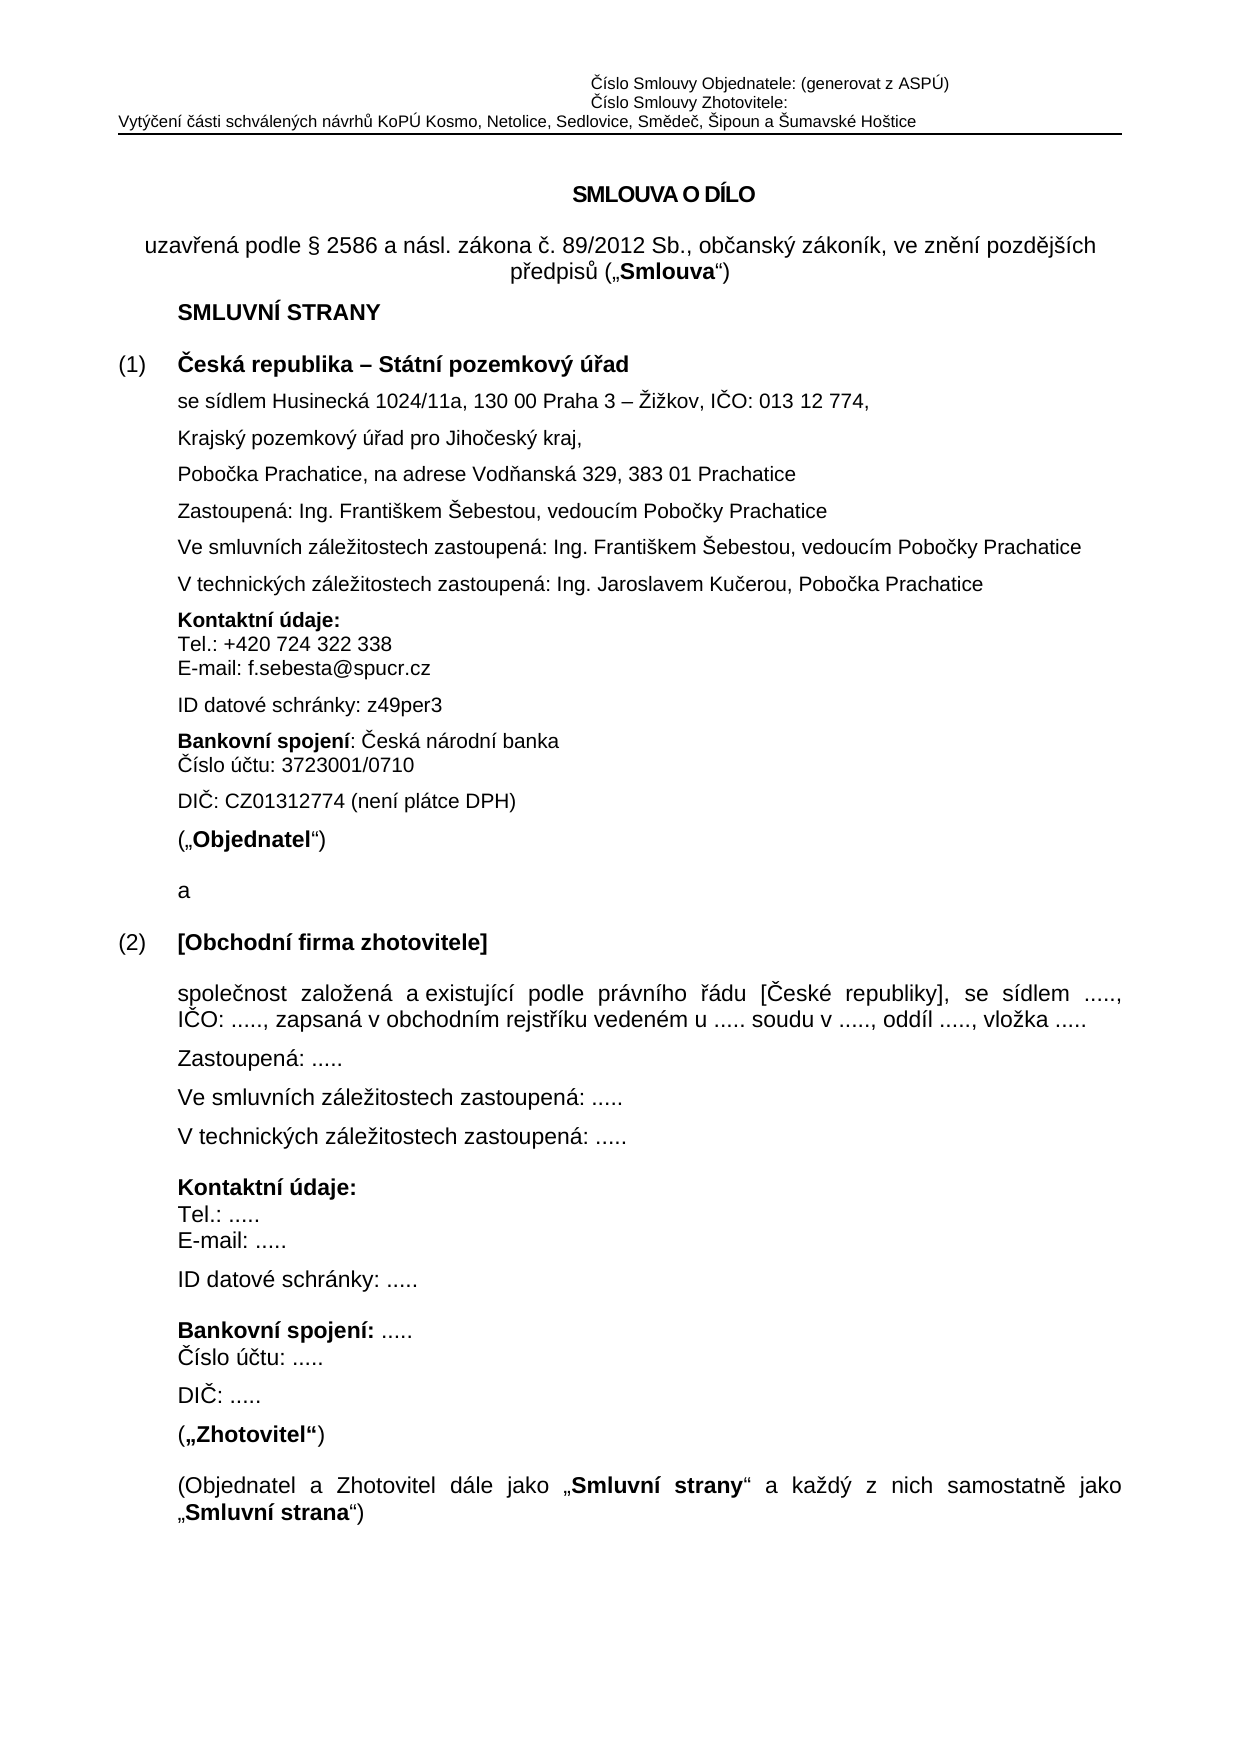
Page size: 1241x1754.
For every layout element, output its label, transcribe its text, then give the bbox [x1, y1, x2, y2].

text Ve smluvních záležitostech zastoupená: ..... [177, 1084, 1122, 1110]
text („Zhotovitel“) [177, 1421, 1122, 1447]
text Číslo účtu: ..... [177, 1343, 1122, 1370]
title SMLOUVA O DÍLO [207, 181, 1122, 207]
text Krajský pozemkový úřad pro Jihočeský kraj, [177, 426, 1122, 450]
text DIČ: CZ01312774 (není plátce DPH) [177, 789, 974, 813]
text Bankovní spojení: Česká národní banka [177, 729, 1122, 753]
text se sídlem Husinecká 1024/11a, 130 00 Praha 3 – Žižkov, IČO: 013 12 774, [177, 389, 1122, 413]
text ID datové schránky: ..... [177, 1266, 1122, 1292]
text Číslo účtu: 3723001/0710 [177, 753, 974, 777]
text společnost založená a existující podle právního řádu [České republiky], se sídlem ....., IČO: ....., zapsaná v obchodním rejstříku vedeném u ..... soudu v ....., oddíl ....., vložka ..... [177, 980, 1122, 1033]
subtitle SMLUVNÍ STRANY [177, 299, 1122, 326]
text a [177, 877, 1122, 903]
text Ve smluvních záležitostech zastoupená: Ing. Františkem Šebestou, vedoucím Pobočky Prachatice [177, 535, 1122, 559]
text ID datové schránky: z49per3 [177, 692, 974, 716]
text E-mail: f.sebesta@spucr.cz [177, 656, 1122, 680]
text Zastoupená: Ing. Františkem Šebestou, vedoucím Pobočky Prachatice [177, 499, 1122, 523]
list Česká republika – Státní pozemkový úřad [118, 351, 1122, 377]
text Tel.: +420 724 322 338 [177, 632, 1122, 656]
list [Obchodní firma zhotovitele] [118, 928, 1122, 955]
text Bankovní spojení: ..... [177, 1317, 1122, 1343]
text (Objednatel a Zhotovitel dále jako „Smluvní strany“ a každý z nich samostatně jako „Smluvní strana“) [177, 1472, 1122, 1525]
text („Objednatel“) [177, 826, 974, 852]
text Zastoupená: ..... [177, 1045, 1122, 1071]
text V technických záležitostech zastoupená: ..... [177, 1123, 1122, 1149]
text DIČ: ..... [177, 1382, 1122, 1409]
text V technických záležitostech zastoupená: Ing. Jaroslavem Kučerou, Pobočka Prachatice [177, 572, 1122, 596]
text E-mail: ..... [177, 1227, 1122, 1253]
text Kontaktní údaje: [177, 608, 1122, 632]
text Pobočka Prachatice, na adrese Vodňanská 329, 383 01 Prachatice [177, 462, 1122, 486]
text Kontaktní údaje: [177, 1174, 1122, 1201]
list uzavřená podle § 2586 a násl. zákona č. 89/2012 Sb., občanský zákoník, ve znění pozdějších předpisů („Smlouva“) [118, 232, 1122, 284]
text Tel.: ..... [177, 1201, 1122, 1227]
